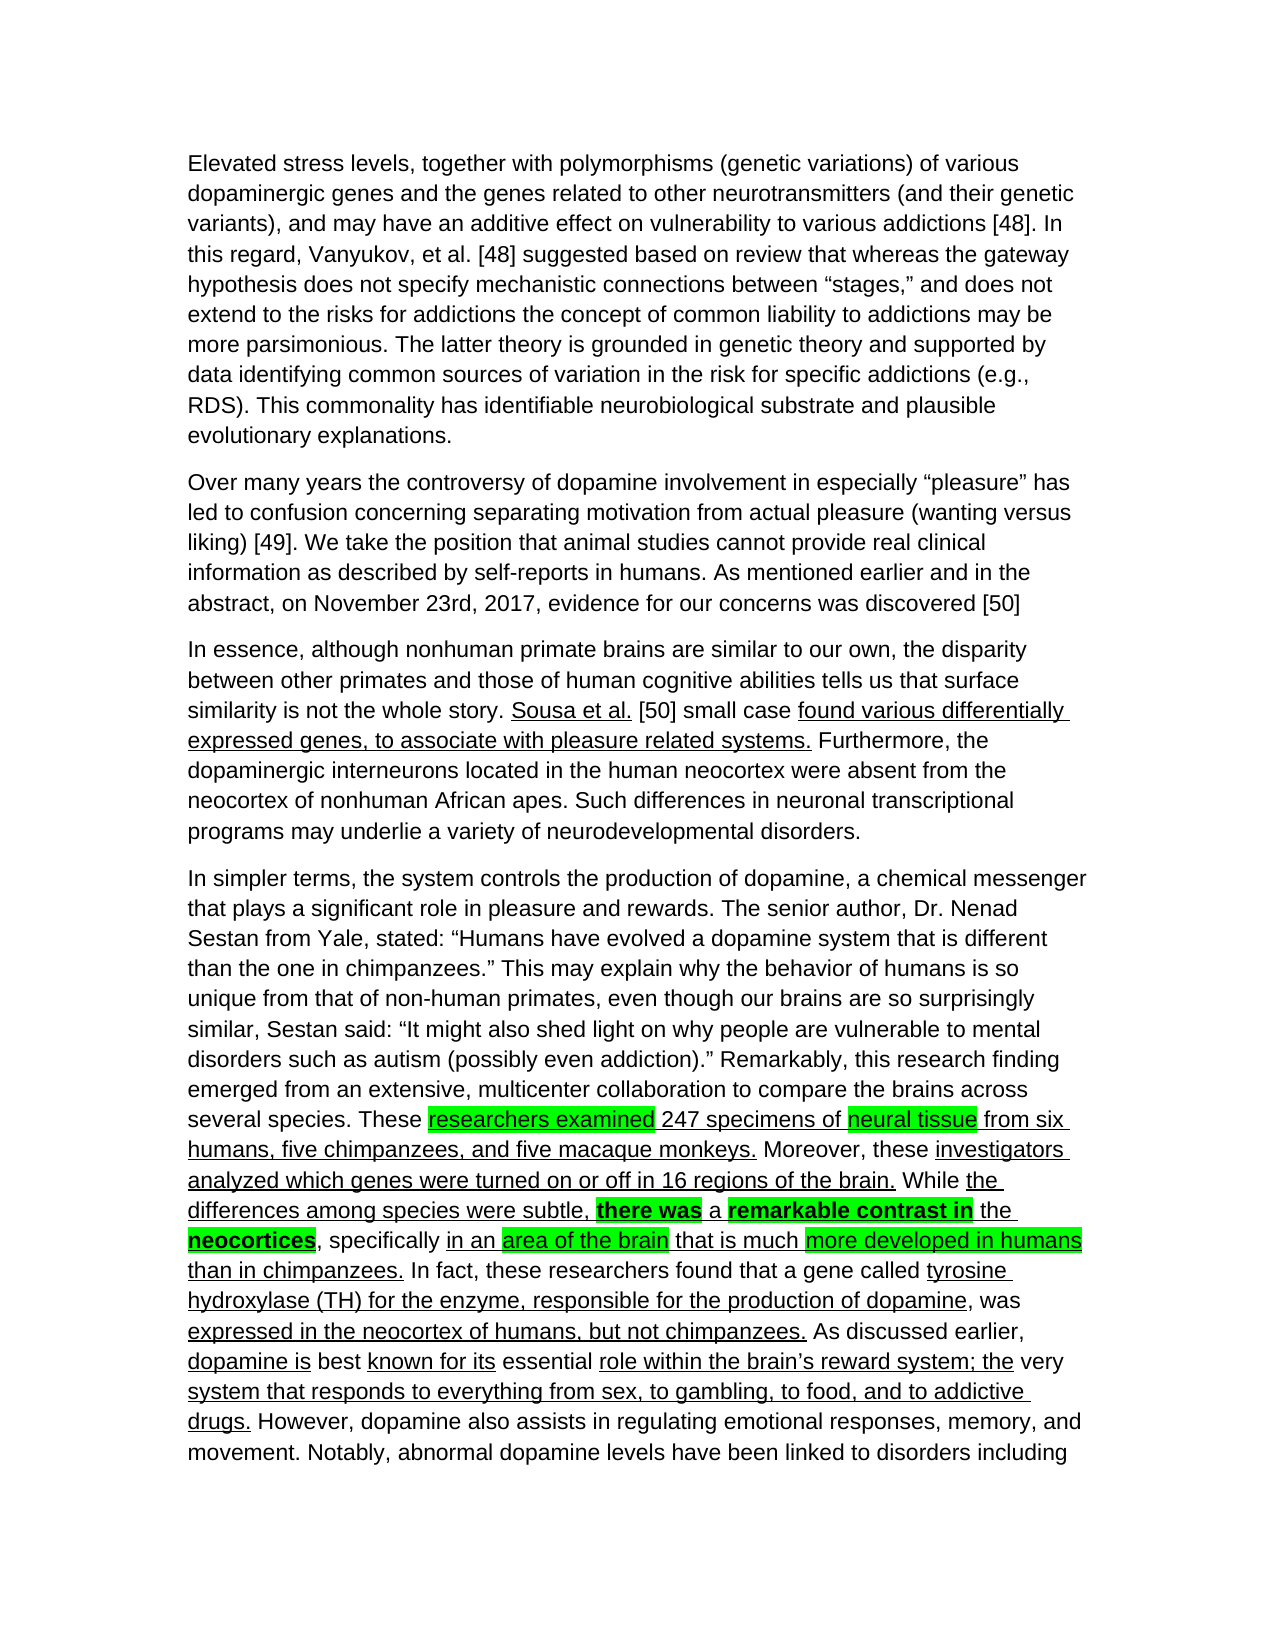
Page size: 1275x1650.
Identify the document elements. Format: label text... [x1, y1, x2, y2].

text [187, 150, 1087, 448]
text Over many years the controversy of dopamine involvement in especially “pleasure” has led to confusion concerning separating motivation from actual pleasure (wanting versus liking) [49]. We take the position that animal studies cannot provide real clinical information as described by self-reports in humans. As mentioned earlier and in the abstract, on November 23rd, 2017, evidence for our concerns was discovered [50] [187, 469, 1087, 616]
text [187, 864, 1087, 1465]
text In essence, although nonhuman primate brains are similar to our own, the disparity between other primates and those of human cognitive abilities tells us that surface similarity is not the whole story. Sousa et al. [50] small case found various differentially expressed genes, to associate with pleasure related systems. Furthermore, the dopaminergic interneurons located in the human neocortex were absent from the neocortex of nonhuman African apes. Such differences in neuronal transcriptional programs may underlie a variety of neurodevelopmental disorders. [187, 636, 1087, 844]
